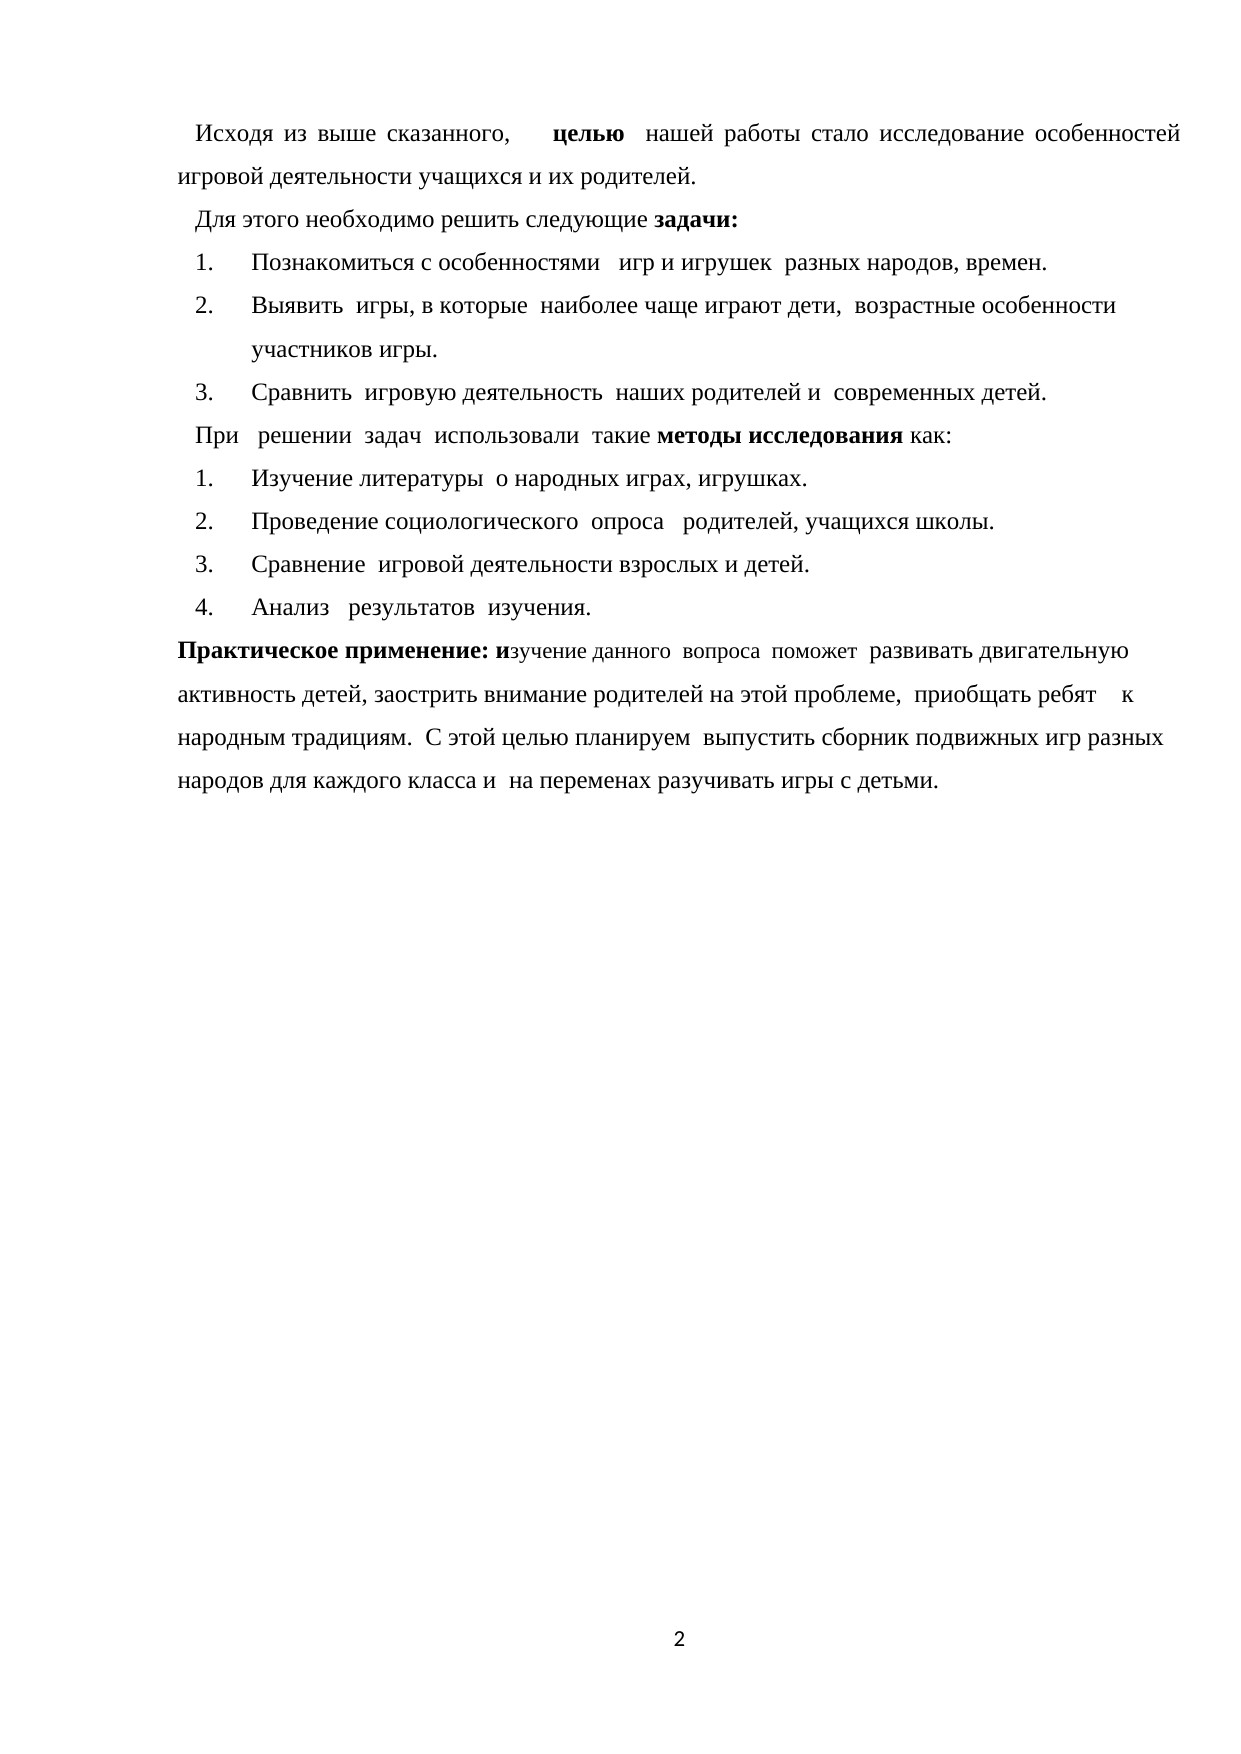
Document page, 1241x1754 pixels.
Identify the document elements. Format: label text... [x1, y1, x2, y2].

list Познакомиться с особенностями игр и игрушек разных народов, времен. [177, 247, 1181, 276]
list Сравнение игровой деятельности взрослых и детей. [177, 549, 1181, 578]
list Выявить игры, в которые наиболее чаще играют дети, возрастные особенности [177, 291, 1181, 319]
text При решении задач использовали такие методы исследования как: [177, 420, 1181, 449]
list Проведение социологического опроса родителей, учащихся школы. [177, 506, 1181, 535]
text Для этого необходимо решить следующие задачи: [177, 204, 1181, 233]
list Анализ результатов изучения. [177, 592, 1181, 621]
text Практическое применение: изучение данного вопроса поможет развивать двигательную активность детей, заострить внимание родителей на этой проблеме, приобщать ребят к народным традициям. С этой целью планируем выпустить сборник подвижных игр разных народов для каждого класса и на переменах разучивать игры с детьми. [177, 636, 1181, 794]
list Сравнить игровую деятельность наших родителей и современных детей. [177, 377, 1181, 406]
text Исходя из выше сказанного, целью нашей работы стало исследование особенностей игровой деятельности учащихся и их родителей. [177, 118, 1181, 190]
list Изучение литературы о народных играх, игрушках. [177, 463, 1181, 492]
list участников игры. [195, 334, 1181, 362]
